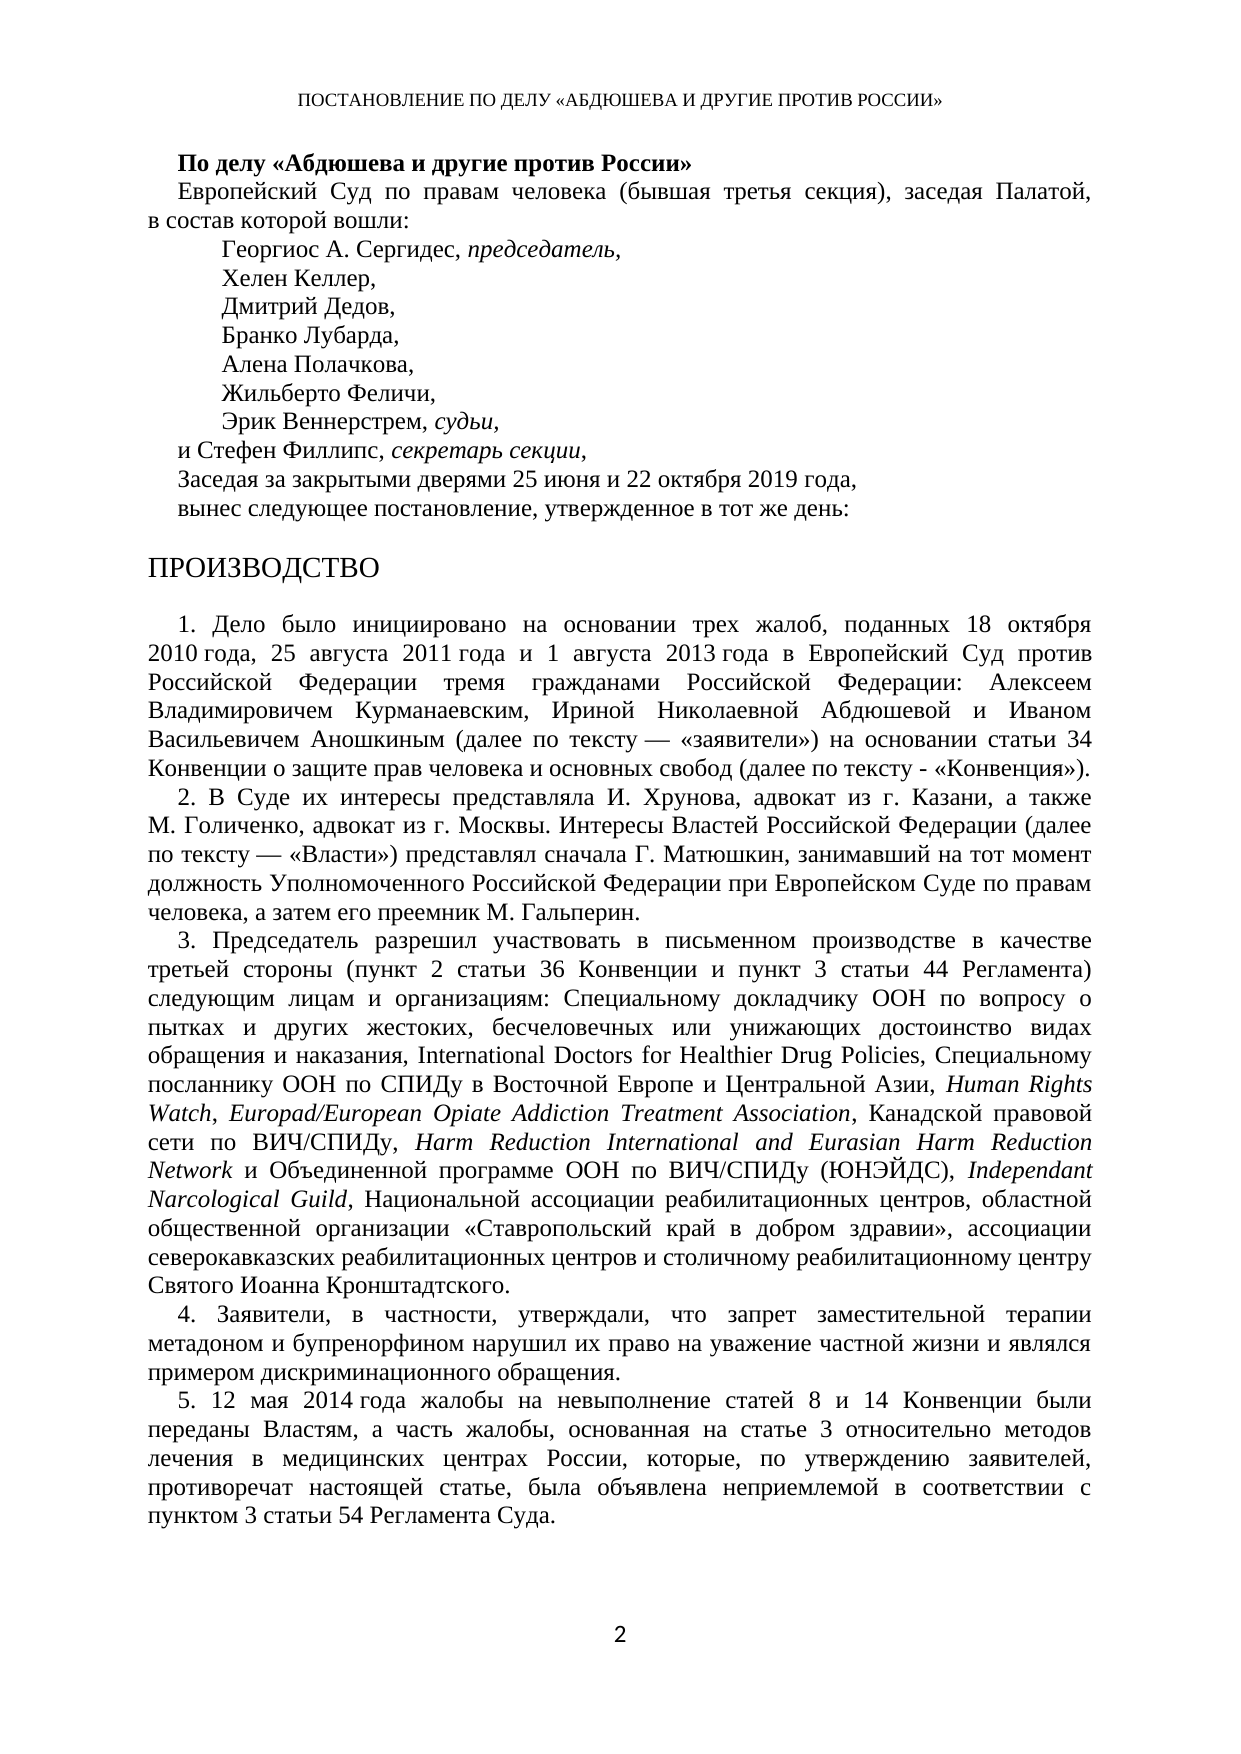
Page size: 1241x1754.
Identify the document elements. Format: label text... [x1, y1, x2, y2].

text Европейский Суд по правам человека (бывшая третья секция), заседая Палатой, в состав которой вошли: [148, 176, 1092, 234]
text 5. 12 мая 2014 года жалобы на невыполнение статей 8 и 14 Конвенции были переданы Властям, а часть жалобы, основанная на статье 3 относительно методов лечения в медицинских центрах России, которые, по утверждению заявителей, противоречат настоящей статье, была объявлена неприемлемой в соответствии с пунктом 3 статьи 54 Регламента Суда. [148, 1385, 1092, 1529]
text и Стефен Филлипс, секретарь секции, [148, 435, 1092, 464]
text По делу «Абдюшева и другие против России» [148, 148, 1092, 176]
text Заседая за закрытыми дверями 25 июня и 22 октября 2019 года, [148, 464, 1092, 493]
text вынес следующее постановление, утвержденное в тот же день: [148, 493, 1092, 521]
text 3. Председатель разрешил участвовать в письменном производстве в качестве третьей стороны (пункт 2 статьи 36 Конвенции и пункт 3 статьи 44 Регламента) следующим лицам и организациям: Специальному докладчику ООН по вопросу о пытках и других жестоких, бесчеловечных или унижающих достоинство видах обращения и наказания, International Doctors for Healthier Drug Policies, Специальному посланнику ООН по СПИДу в Восточной Европе и Центральной Азии, Human Rights Watch, Europad/European Opiate Addiction Treatment Association, Канадской правовой сети по ВИЧ/СПИДу, Harm Reduction International and Eurasian Harm Reduction Network и Объединенной программе ООН по ВИЧ/СПИДу (ЮНЭЙДС), Independant Narcological Guild, Национальной ассоциации реабилитационных центров, областной общественной организации «Ставропольский край в добром здравии», ассоциации северокавказских реабилитационных центров и столичному реабилитационному центру Святого Иоанна Кронштадтского. [148, 925, 1092, 1299]
text Георгиос А. Сергидес, председатель, Хелен Келлер, Дмитрий Дедов, Бранко Лубарда, Алена Полачкова, Жильберто Феличи, Эрик Веннерстрем, судьи, [148, 234, 1092, 435]
text ПРОИЗВОДСТВО [148, 551, 1092, 584]
text 1. Дело было инициировано на основании трех жалоб, поданных 18 октября 2010 года, 25 августа 2011 года и 1 августа 2013 года в Европейский Суд против Российской Федерации тремя гражданами Российской Федерации: Алексеем Владимировичем Курманаевским, Ириной Николаевной Абдюшевой и Иваном Васильевичем Аношкиным (далее по тексту — «заявители») на основании статьи 34 Конвенции о защите прав человека и основных свобод (далее по тексту - «Конвенция»). [148, 609, 1092, 782]
text 4. Заявители, в частности, утверждали, что запрет заместительной терапии метадоном и бупренорфином нарушил их право на уважение частной жизни и являлся примером дискриминационного обращения. [148, 1299, 1092, 1385]
text 2. В Суде их интересы представляла И. Хрунова, адвокат из г. Казани, а также М. Голиченко, адвокат из г. Москвы. Интересы Властей Российской Федерации (далее по тексту — «Власти») представлял сначала Г. Матюшкин, занимавший на тот момент должность Уполномоченного Российской Федерации при Европейском Суде по правам человека, а затем его преемник М. Гальперин. [148, 782, 1092, 925]
